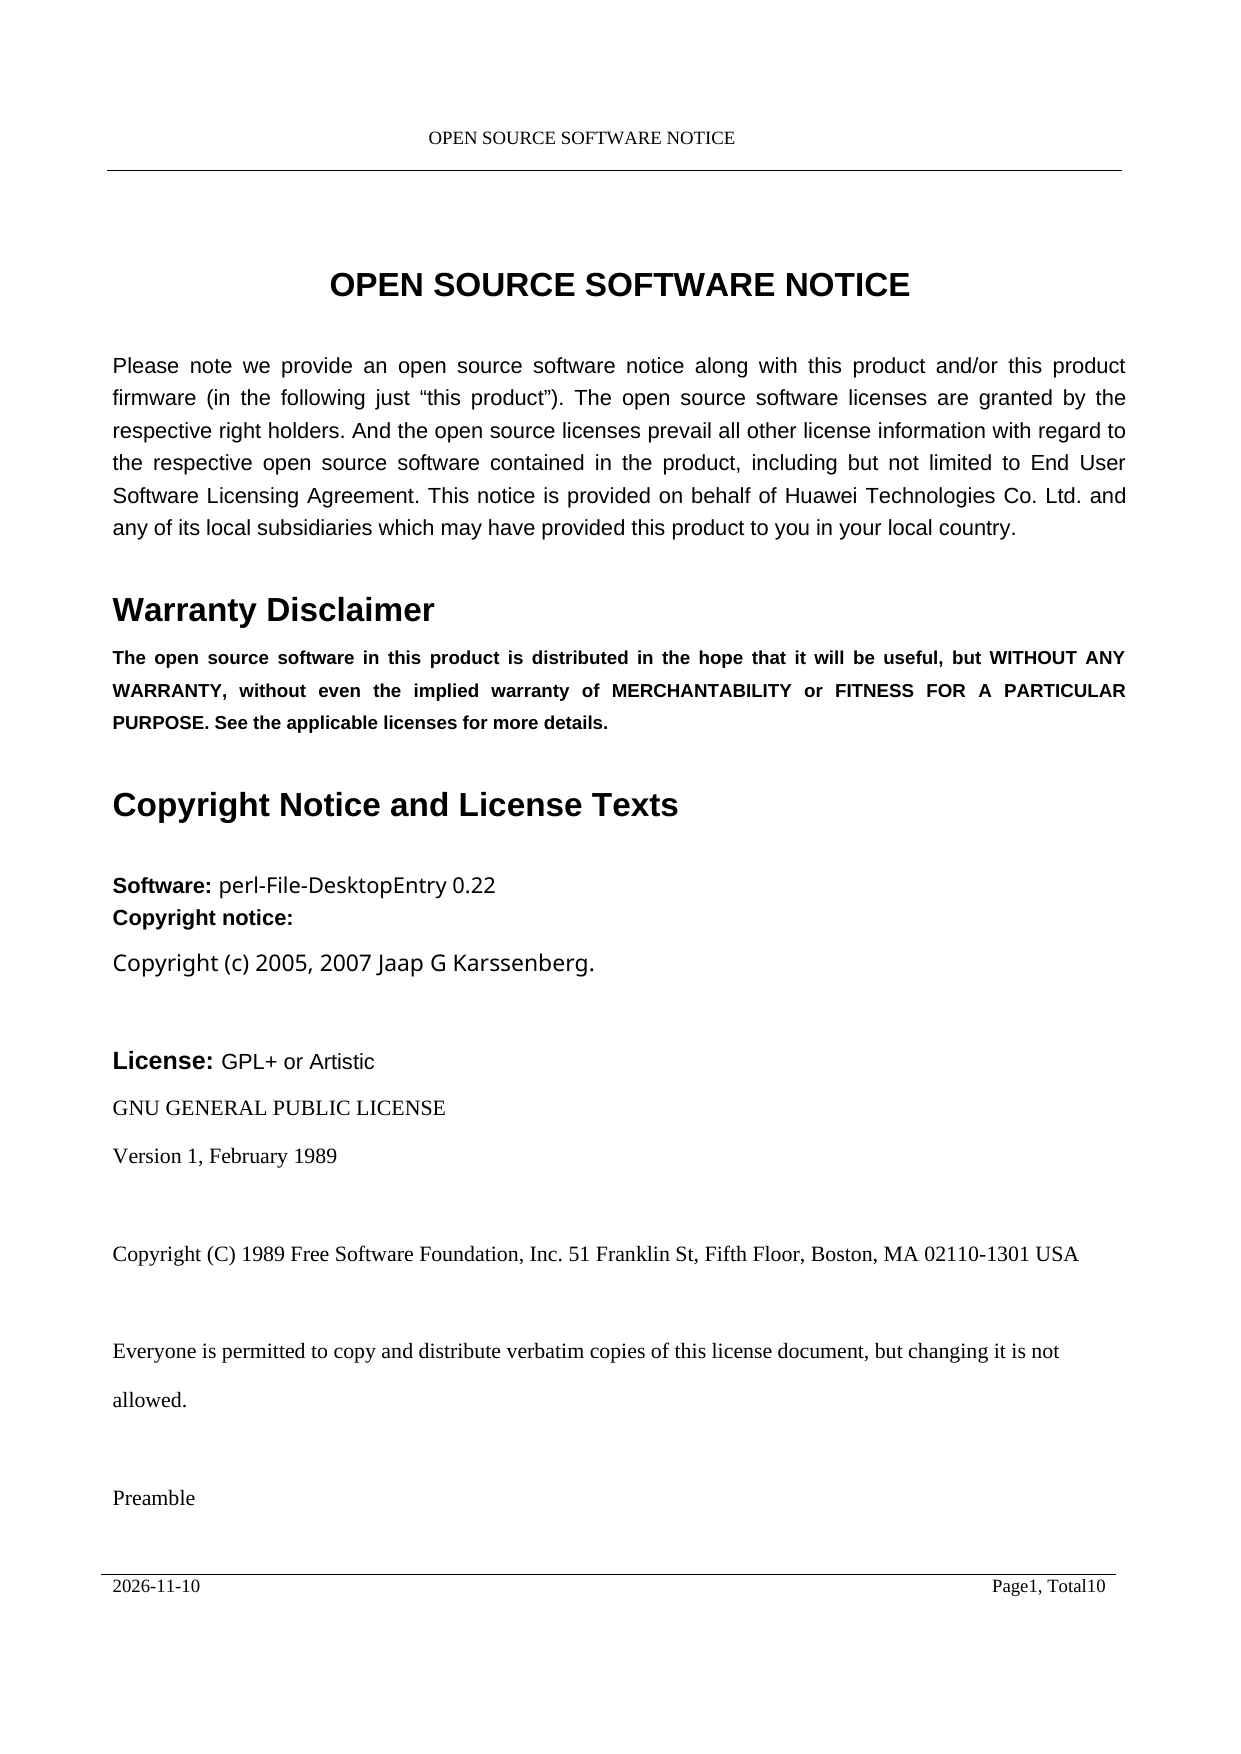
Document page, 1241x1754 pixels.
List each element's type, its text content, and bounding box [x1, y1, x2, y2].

text Software: perl-File-DesktopEntry 0.22 [112, 869, 1128, 901]
text Copyright notice: [112, 901, 1128, 934]
text Please note we provide an open source software notice along with this product and/or this product firmware (in the following just “this product”). The open source software licenses are granted by the respective right holders. And the open source licenses prevail all other license information with regard to the respective open source software contained in the product, including but not limited to End User Software Licensing Agreement. This notice is provided on behalf of Huawei Technologies Co. Ltd. and any of its local subsidiaries which may have provided this product to you in your local country. [112, 349, 1128, 544]
text License: GPL+ or Artistic [112, 1044, 1128, 1077]
text Warranty Disclaimer [112, 576, 1128, 641]
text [112, 1091, 1128, 1513]
text Copyright (c) 2005, 2007 Jaap G Karssenberg. [112, 947, 1128, 1028]
text OPEN SOURCE SOFTWARE NOTICE [112, 251, 1128, 316]
text The open source software in this product is distributed in the hope that it will be useful, but WITHOUT ANY WARRANTY, without even the implied warranty of MERCHANTABILITY or FITNESS FOR A PARTICULAR PURPOSE. See the applicable licenses for more details. [112, 641, 1128, 739]
text Copyright Notice and License Texts [112, 771, 1128, 836]
